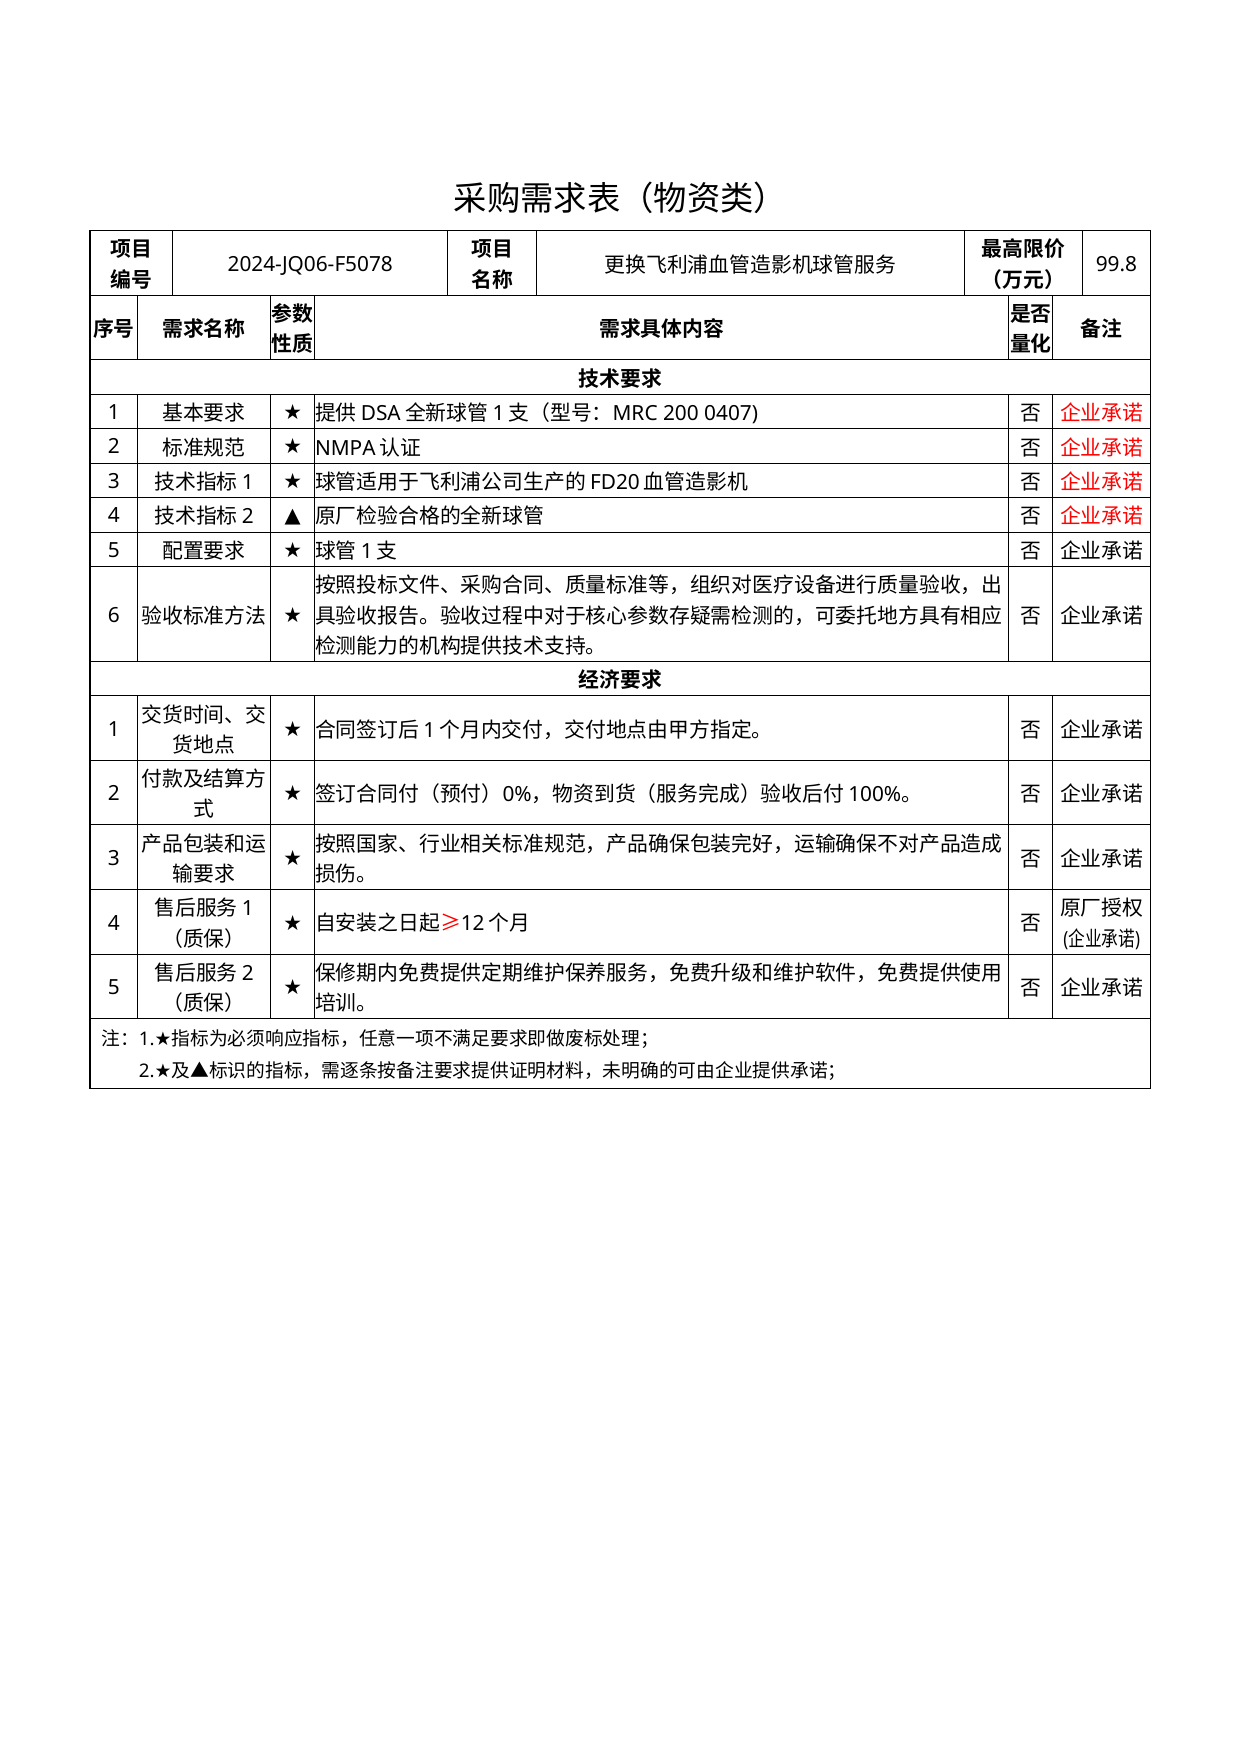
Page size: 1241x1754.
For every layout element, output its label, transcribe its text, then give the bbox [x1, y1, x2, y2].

table_cell 保修期内免费提供定期维护保养服务，免费升级和维护软件，免费提供使用培训。 [315, 955, 1008, 1018]
table_cell 企业承诺 [1053, 825, 1150, 889]
table_cell 5 [91, 955, 137, 1018]
table_cell 5 [91, 533, 137, 566]
table_cell 最高限价 （万元） [965, 231, 1082, 295]
table_cell 企业承诺 [1053, 761, 1150, 824]
table_cell 原厂授权 (企业承诺) [1053, 890, 1150, 954]
table_cell 企业承诺 [1053, 533, 1150, 566]
table_cell ★ [271, 825, 314, 889]
table_cell 1 [91, 395, 137, 428]
table_cell 是否 量化 [1009, 296, 1052, 359]
table_cell ★ [271, 955, 314, 1018]
table_cell 基本要求 [138, 395, 270, 428]
table_cell 3 [91, 464, 137, 497]
table_cell 否 [1009, 761, 1052, 824]
table_cell 注：1.★指标为必须响应指标，任意一项不满足要求即做废标处理； 2.★及▲标识的指标，需逐条按备注要求提供证明材料，未明确的可由企业提供承诺； [91, 1019, 1150, 1087]
table_cell 否 [1009, 395, 1052, 428]
table_cell ★ [271, 696, 314, 760]
table_cell 原厂检验合格的全新球管 [315, 498, 1008, 532]
table_cell 合同签订后1个月内交付，交付地点由甲方指定。 [315, 696, 1008, 760]
table_cell 否 [1009, 464, 1052, 497]
table_cell 企业承诺 [1053, 395, 1150, 428]
table_cell 企业承诺 [1053, 429, 1150, 463]
table_cell 备注 [1053, 296, 1150, 359]
table_cell 自安装之日起≥12个月 [315, 890, 1008, 954]
table_cell 配置要求 [138, 533, 270, 566]
table_cell 2 [91, 429, 137, 463]
table_cell ★ [271, 429, 314, 463]
table_cell ★ [271, 567, 314, 661]
table_cell 需求具体内容 [315, 296, 1008, 359]
table_cell 否 [1009, 567, 1052, 661]
table_cell 球管适用于飞利浦公司生产的FD20血管造影机 [315, 464, 1008, 497]
table_cell ★ [271, 533, 314, 566]
table_cell 更换飞利浦血管造影机球管服务 [537, 231, 964, 295]
table_cell 球管1支 [315, 533, 1008, 566]
table_cell 产品包装和运输要求 [138, 825, 270, 889]
table_cell 否 [1009, 955, 1052, 1018]
table_cell ★ [271, 395, 314, 428]
table_cell 付款及结算方式 [138, 761, 270, 824]
table_cell 交货时间、交货地点 [138, 696, 270, 760]
table_cell 6 [91, 567, 137, 661]
table_cell 售后服务1 （质保） [138, 890, 270, 954]
table_cell 企业承诺 [1053, 567, 1150, 661]
table_cell 4 [91, 890, 137, 954]
table_cell 2 [91, 761, 137, 824]
table_cell 否 [1009, 429, 1052, 463]
table_cell ★ [271, 464, 314, 497]
table_cell NMPA认证 [315, 429, 1008, 463]
table_cell 2024-JQ06-F5078 [173, 231, 447, 295]
table_cell 否 [1009, 825, 1052, 889]
table_cell 4 [91, 498, 137, 532]
table_cell 项目 名称 [448, 231, 536, 295]
table_cell ★ [271, 890, 314, 954]
table_cell 按照国家、行业相关标准规范，产品确保包装完好，运输确保不对产品造成损伤。 [315, 825, 1008, 889]
table_cell 按照投标文件、采购合同、质量标准等，组织对医疗设备进行质量验收，出具验收报告。验收过程中对于核心参数存疑需检测的，可委托地方具有相应检测能力的机构提供技术支持。 [315, 567, 1008, 661]
table_cell 提供DSA全新球管1支（型号：MRC 200 0407) [315, 395, 1008, 428]
table_cell 验收标准方法 [138, 567, 270, 661]
table_cell 售后服务2 （质保） [138, 955, 270, 1018]
table_cell 参数 性质 [271, 296, 314, 359]
table_header 采购需求表（物资类） [90, 162, 1150, 230]
table_cell 企业承诺 [1053, 464, 1150, 497]
table_cell 99.8 [1083, 231, 1150, 295]
table_cell 技术指标2 [138, 498, 270, 532]
table_cell 标准规范 [138, 429, 270, 463]
table_cell 否 [1009, 890, 1052, 954]
table_cell 项目 编号 [91, 231, 172, 295]
table_cell 否 [1009, 696, 1052, 760]
table_cell 企业承诺 [1053, 498, 1150, 532]
table_cell 技术要求 [91, 360, 1150, 394]
table_cell 1 [91, 696, 137, 760]
table_cell 需求名称 [138, 296, 270, 359]
table_cell 企业承诺 [1053, 955, 1150, 1018]
table_cell 3 [91, 825, 137, 889]
table_cell ▲ [271, 498, 314, 532]
table_cell ★ [271, 761, 314, 824]
table_cell 技术指标1 [138, 464, 270, 497]
table_cell 否 [1009, 533, 1052, 566]
table_cell 签订合同付（预付）0%，物资到货（服务完成）验收后付100%。 [315, 761, 1008, 824]
table_cell 序号 [91, 296, 137, 359]
table_cell 企业承诺 [1053, 696, 1150, 760]
table_cell 经济要求 [91, 662, 1150, 695]
table_cell 否 [1009, 498, 1052, 532]
